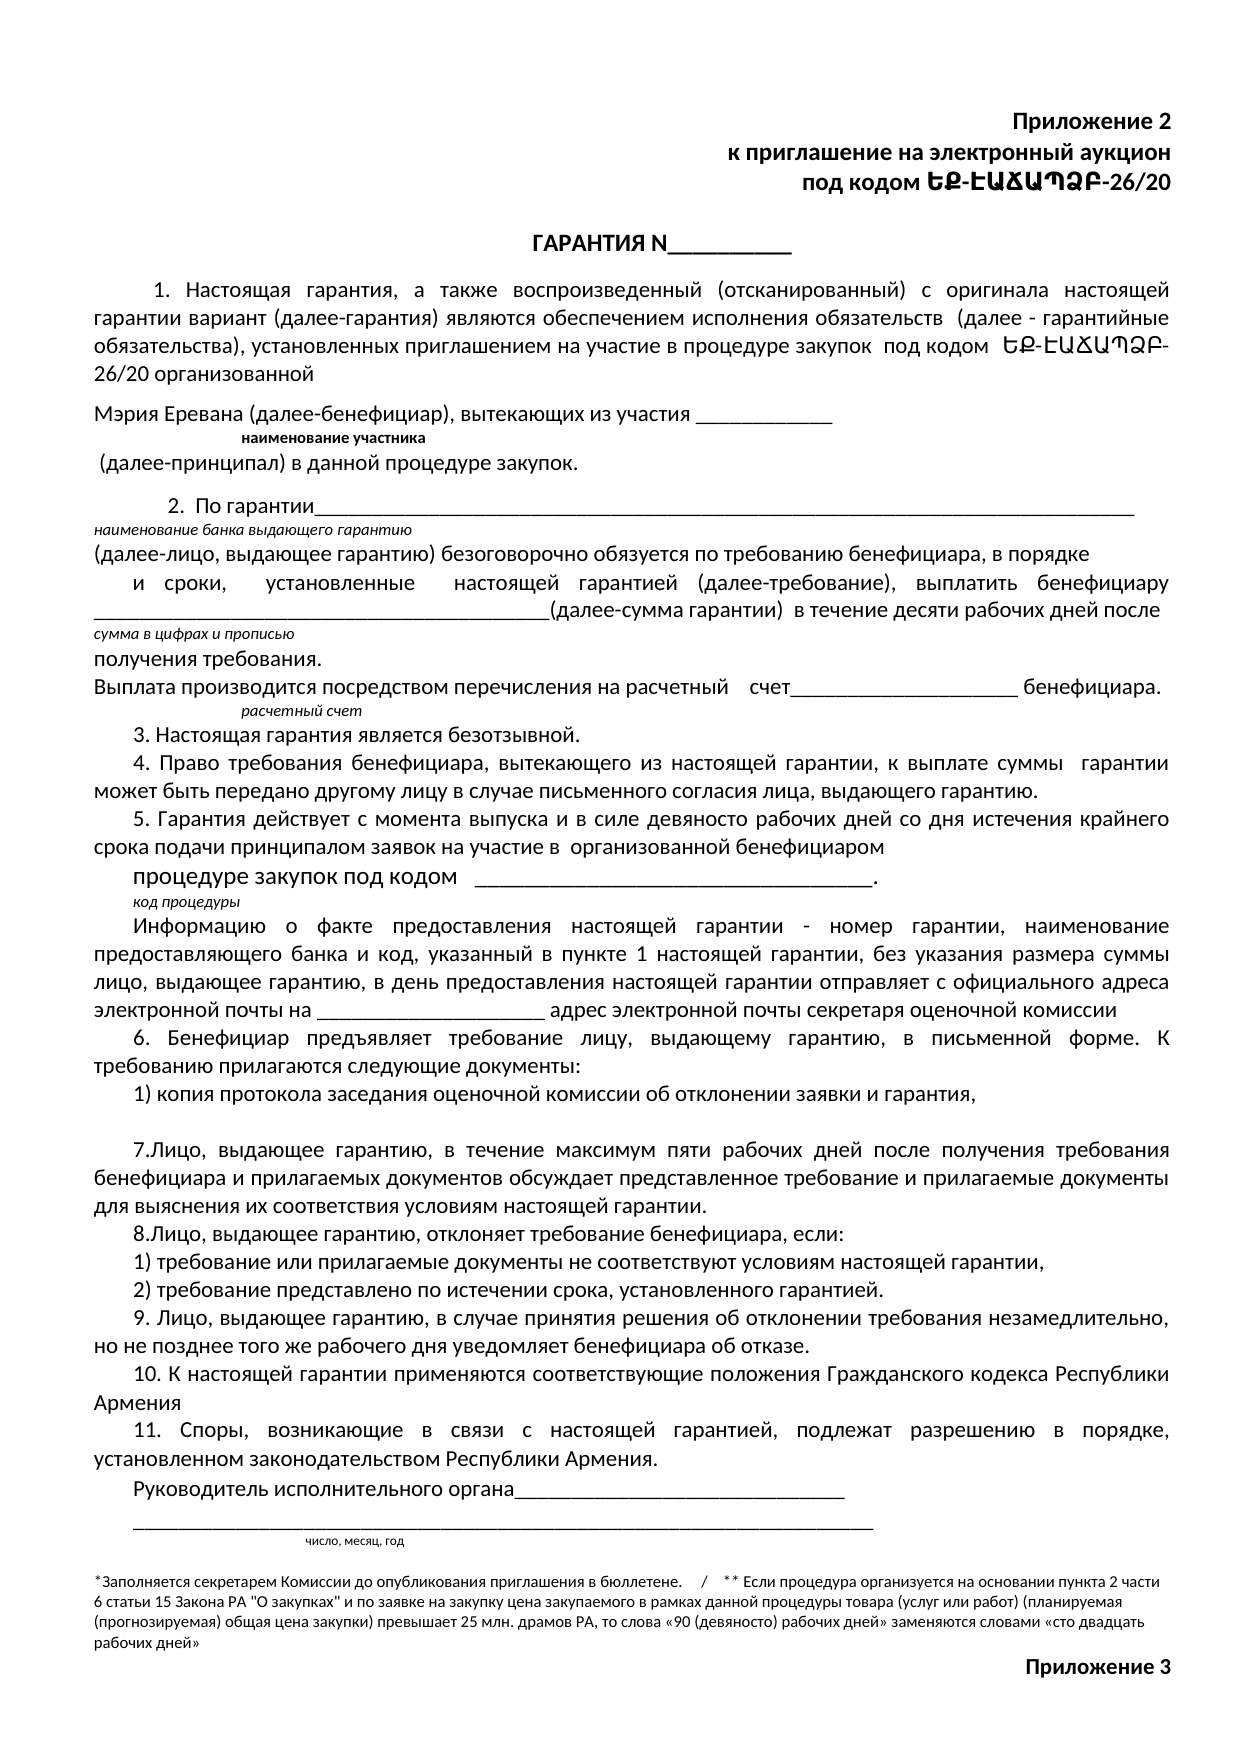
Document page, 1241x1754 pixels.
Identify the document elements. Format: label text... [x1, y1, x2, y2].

text (далее-принципал) в данной процедуре закупок. [94, 448, 1171, 476]
text расчетный счет [94, 700, 1171, 720]
text под кодом ԵՔ-ԷԱՃԱՊՁԲ-26/20 [94, 167, 1171, 197]
text 1) требование или прилагаемые документы не соответствуют условиям настоящей гарантии, [94, 1247, 1171, 1276]
text 10. К настоящей гарантии применяются соответствующие положения Гражданского кодекса Республики Армения [94, 1359, 1171, 1416]
text 8.Лицо, выдающее гарантию, отклоняет требование бенефициара, если: [94, 1219, 1171, 1247]
text получения требования. [94, 644, 1171, 672]
text Мэрия Еревана (далее-бенефициар), вытекающих из участия ____________ [94, 399, 1171, 428]
text (далее-лицо, выдающее гарантию) безоговорочно обязуется по требованию бенефициара, в порядке [94, 539, 1171, 568]
text _________________________________________________________________ [94, 1505, 1171, 1533]
text 5. Гарантия действует с момента выпуска и в силе девяносто рабочих дней со дня истечения крайнего срока подачи принципалом заявок на участие в организованной бенефициаром [94, 804, 1171, 860]
text процедуре закупок под кодом ________________________________. [94, 860, 1171, 891]
text 2) требование представлено по истечении срока, установленного гарантией. [94, 1276, 1171, 1303]
text к приглашение на электронный аукцион [94, 136, 1171, 167]
text сумма в цифрах и прописью [94, 624, 1171, 644]
text Выплата производится посредством перечисления на расчетный счет____________________ бенефициара. [94, 672, 1171, 700]
text 11. Споры, возникающие в связи с настоящей гарантией, подлежат разрешению в порядке, установленном законодательством Республики Армения. [94, 1416, 1171, 1472]
text число, месяц, год [94, 1533, 1171, 1561]
text 6. Бенефициар предъявляет требование лицу, выдающему гарантию, в письменной форме. К требованию прилагаются следующие документы: [94, 1023, 1171, 1079]
text 2. По гарантии________________________________________________________________________ [94, 491, 1171, 519]
text наименование банка выдающего гарантию [94, 519, 1171, 539]
text код процедуры [94, 891, 1171, 911]
text Приложение 2 [94, 106, 1171, 136]
text и сроки, установленные настоящей гарантией (далее-требование), выплатить бенефициару ________________________________________(далее-сумма гарантии) в течение десяти рабочих дней после [94, 568, 1171, 624]
text Информацию о факте предоставления настоящей гарантии - номер гарантии, наименование предоставляющего банка и код, указанный в пункте 1 настоящей гарантии, без указания размера суммы лицо, выдающее гарантию, в день предоставления настоящей гарантии отправляет с официального адреса электронной почты на ____________________ адрес электронной почты секретаря оценочной комиссии [94, 911, 1171, 1023]
text 4. Право требования бенефициара, вытекающего из настоящей гарантии, к выплате суммы гарантии может быть передано другому лицу в случае письменного согласия лица, выдающего гарантию. [94, 748, 1171, 804]
text *Заполняется секретарем Комиссии до опубликования приглашения в бюллетене. / ** Eсли процедура организуется на основании пункта 2 части 6 статьи 15 Закона РА "О закупках" и по заявке на закупку цена закупаемого в рамках данной процедуры товара (услуг или работ) (планируемая (прогнозируемая) общая цена закупки) превышает 25 млн. драмов РА, то слова «90 (девяносто) рабочих дней» заменяются словами «сто двадцать рабочих дней» [94, 1571, 1171, 1652]
text 9. Лицо, выдающее гарантию, в случае принятия решения об отклонении требования незамедлительно, но не позднее того же рабочего дня уведомляет бенефициара об отказе. [94, 1303, 1171, 1359]
text 3. Настоящая гарантия является безотзывной. [94, 720, 1171, 748]
text ГАРАНТИЯ N__________ [94, 228, 1171, 258]
text 7.Лицо, выдающее гарантию, в течение максимум пяти рабочих дней после получения требования бенефициара и прилагаемых документов обсуждает представленное требование и прилагаемые документы для выяснения их соответствия условиям настоящей гарантии. [94, 1135, 1171, 1219]
text Приложение 3 [94, 1652, 1171, 1680]
text 1) копия протокола заседания оценочной комиссии об отклонении заявки и гарантия, [94, 1079, 1171, 1107]
text наименование участника [94, 428, 1171, 448]
text 1. Настоящая гарантия, а также воспроизведенный (отсканированный) с оригинала настоящей гарантии вариант (далее-гарантия) являются обеспечением исполнения обязательств (далее - гарантийные обязательства), установленных приглашением на участие в процедуре закупок под кодом ԵՔ-ԷԱՃԱՊՁԲ-26/20 организованной [94, 275, 1171, 387]
text Руководитель исполнительного органа_____________________________ [94, 1474, 1171, 1502]
